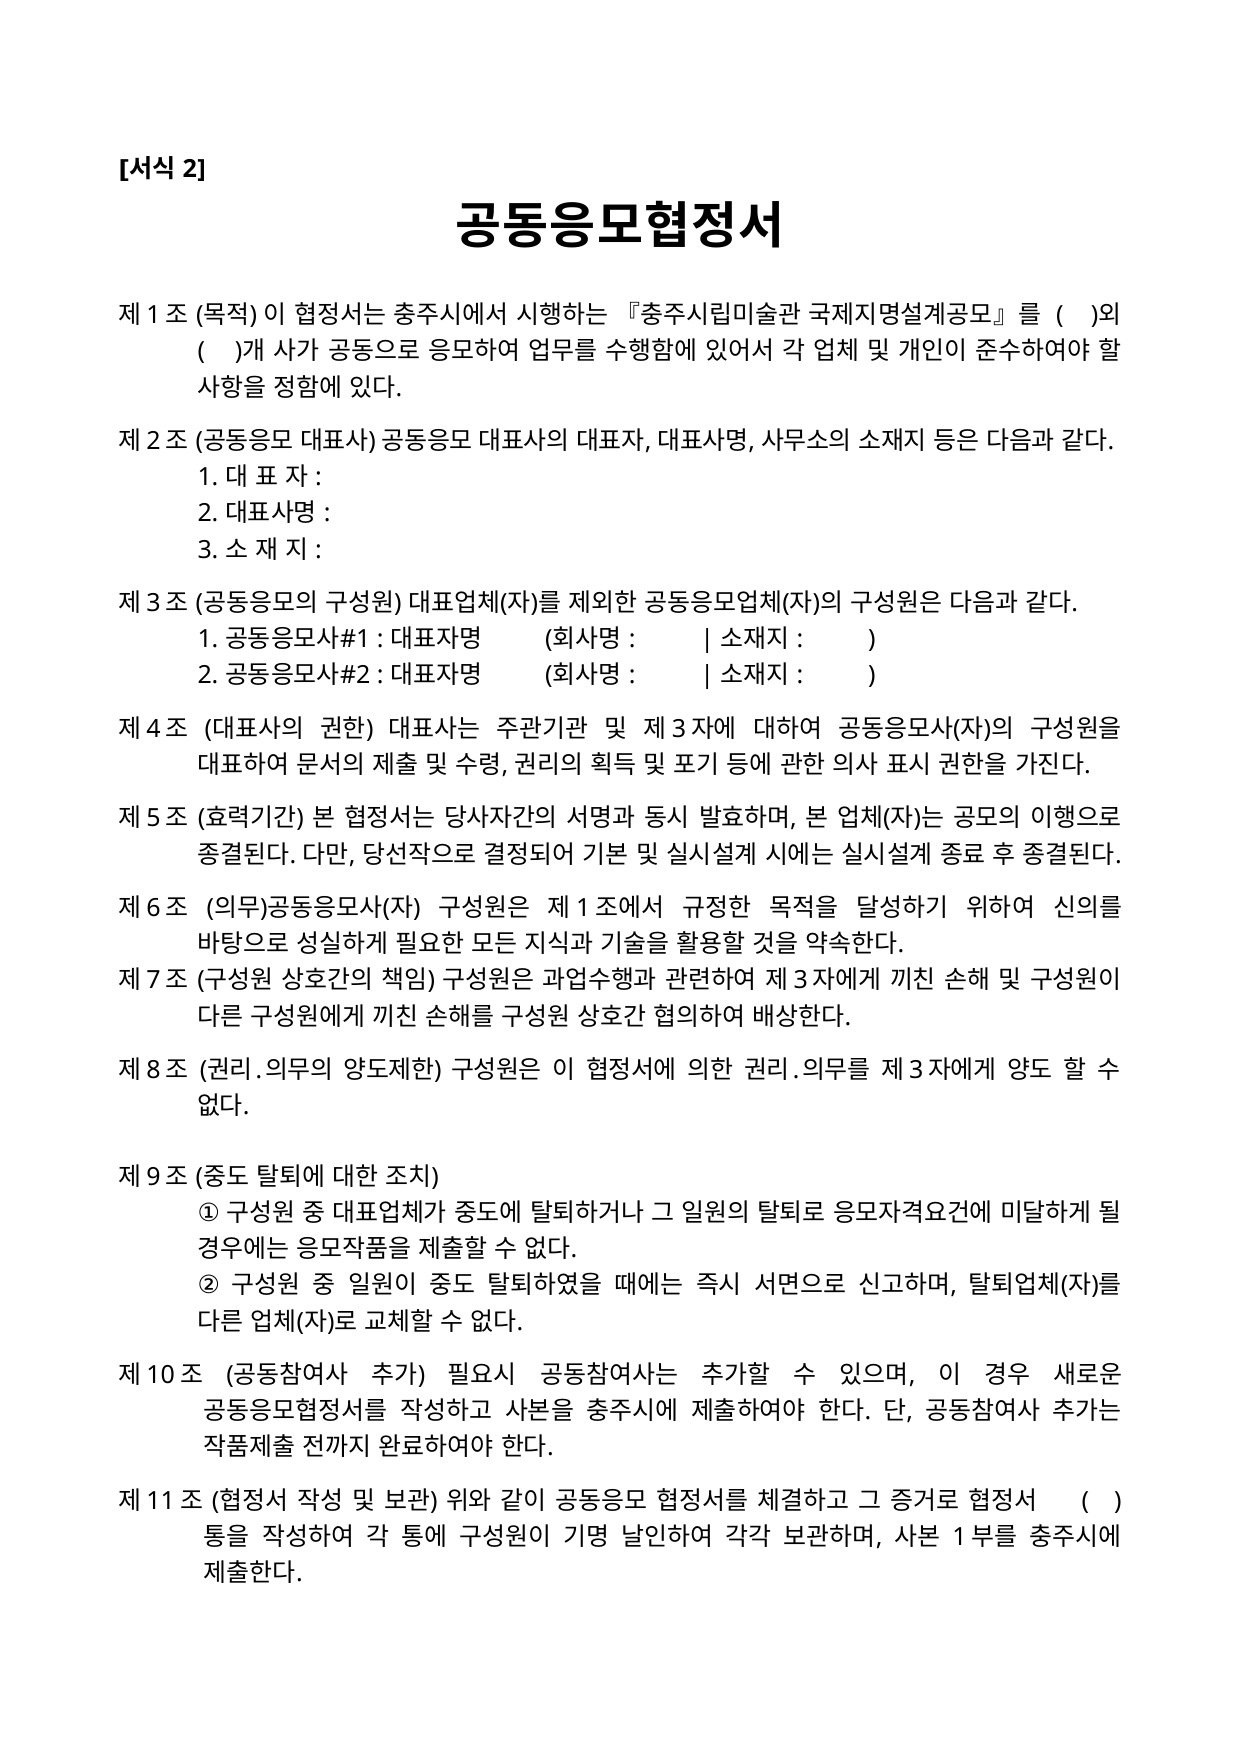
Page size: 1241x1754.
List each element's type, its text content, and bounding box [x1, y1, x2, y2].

text 2. 공동응모사#2 : 대표자명 (회사명 : | 소재지 : ) [197, 655, 1122, 691]
text 1. 공동응모사#1 : 대표자명 (회사명 : | 소재지 : ) [197, 619, 1122, 655]
text 1. 대 표 자 : [197, 457, 1122, 493]
text 제1조 (목적) 이 협정서는 충주시에서 시행하는 『충주시립미술관 국제지명설계공모』를 ( )외 ( )개 사가 공동으로 응모하여 업무를 수행함에 있어서 각 업체 및 개인이 준수하여야 할 사항을 정함에 있다. [118, 294, 1122, 403]
text 제2조 (공동응모 대표사) 공동응모 대표사의 대표자, 대표사명, 사무소의 소재지 등은 다음과 같다. [118, 420, 1122, 457]
text 2. 대표사명 : [197, 493, 1122, 529]
text 제10조 (공동참여사 추가) 필요시 공동참여사는 추가할 수 있으며, 이 경우 새로운 공동응모협정서를 작성하고 사본을 충주시에 제출하여야 한다. 단, 공동참여사 추가는 작품제출 전까지 완료하여야 한다. [118, 1354, 1122, 1463]
text 제3조 (공동응모의 구성원) 대표업체(자)를 제외한 공동응모업체(자)의 구성원은 다음과 같다. [118, 582, 1122, 619]
text ② 구성원 중 일원이 중도 탈퇴하였을 때에는 즉시 서면으로 신고하며, 탈퇴업체(자)를 다른 업체(자)로 교체할 수 없다. [197, 1265, 1122, 1337]
text 제8조 (권리․의무의 양도제한) 구성원은 이 협정서에 의한 권리․의무를 제3자에게 양도 할 수 없다. [118, 1049, 1122, 1122]
text 제9조 (중도 탈퇴에 대한 조치) [118, 1156, 1122, 1192]
text 3. 소 재 지 : [197, 529, 1122, 565]
text ① 구성원 중 대표업체가 중도에 탈퇴하거나 그 일원의 탈퇴로 응모자격요건에 미달하게 될 경우에는 응모작품을 제출할 수 없다. [197, 1192, 1122, 1265]
text 제5조 (효력기간) 본 협정서는 당사자간의 서명과 동시 발효하며, 본 업체(자)는 공모의 이행으로 종결된다. 다만, 당선작으로 결정되어 기본 및 실시설계 시에는 실시설계 종료 후 종결된다. [118, 798, 1122, 870]
text 공동응모협정서 [118, 185, 1122, 258]
text 제4조 (대표사의 권한) 대표사는 주관기관 및 제3자에 대하여 공동응모사(자)의 구성원을 대표하여 문서의 제출 및 수령, 권리의 획득 및 포기 등에 관한 의사 표시 권한을 가진다. [118, 708, 1122, 781]
text [서식 2] [118, 148, 1122, 185]
text 제11조 (협정서 작성 및 보관) 위와 같이 공동응모 협정서를 체결하고 그 증거로 협정서 ( )통을 작성하여 각 통에 구성원이 기명 날인하여 각각 보관하며, 사본 1부를 충주시에 제출한다. [118, 1480, 1122, 1589]
text 제6조 (의무)공동응모사(자) 구성원은 제1조에서 규정한 목적을 달성하기 위하여 신의를 바탕으로 성실하게 필요한 모든 지식과 기술을 활용할 것을 약속한다. [118, 887, 1122, 960]
text 제7조 (구성원 상호간의 책임) 구성원은 과업수행과 관련하여 제3자에게 끼친 손해 및 구성원이 다른 구성원에게 끼친 손해를 구성원 상호간 협의하여 배상한다. [118, 960, 1122, 1032]
